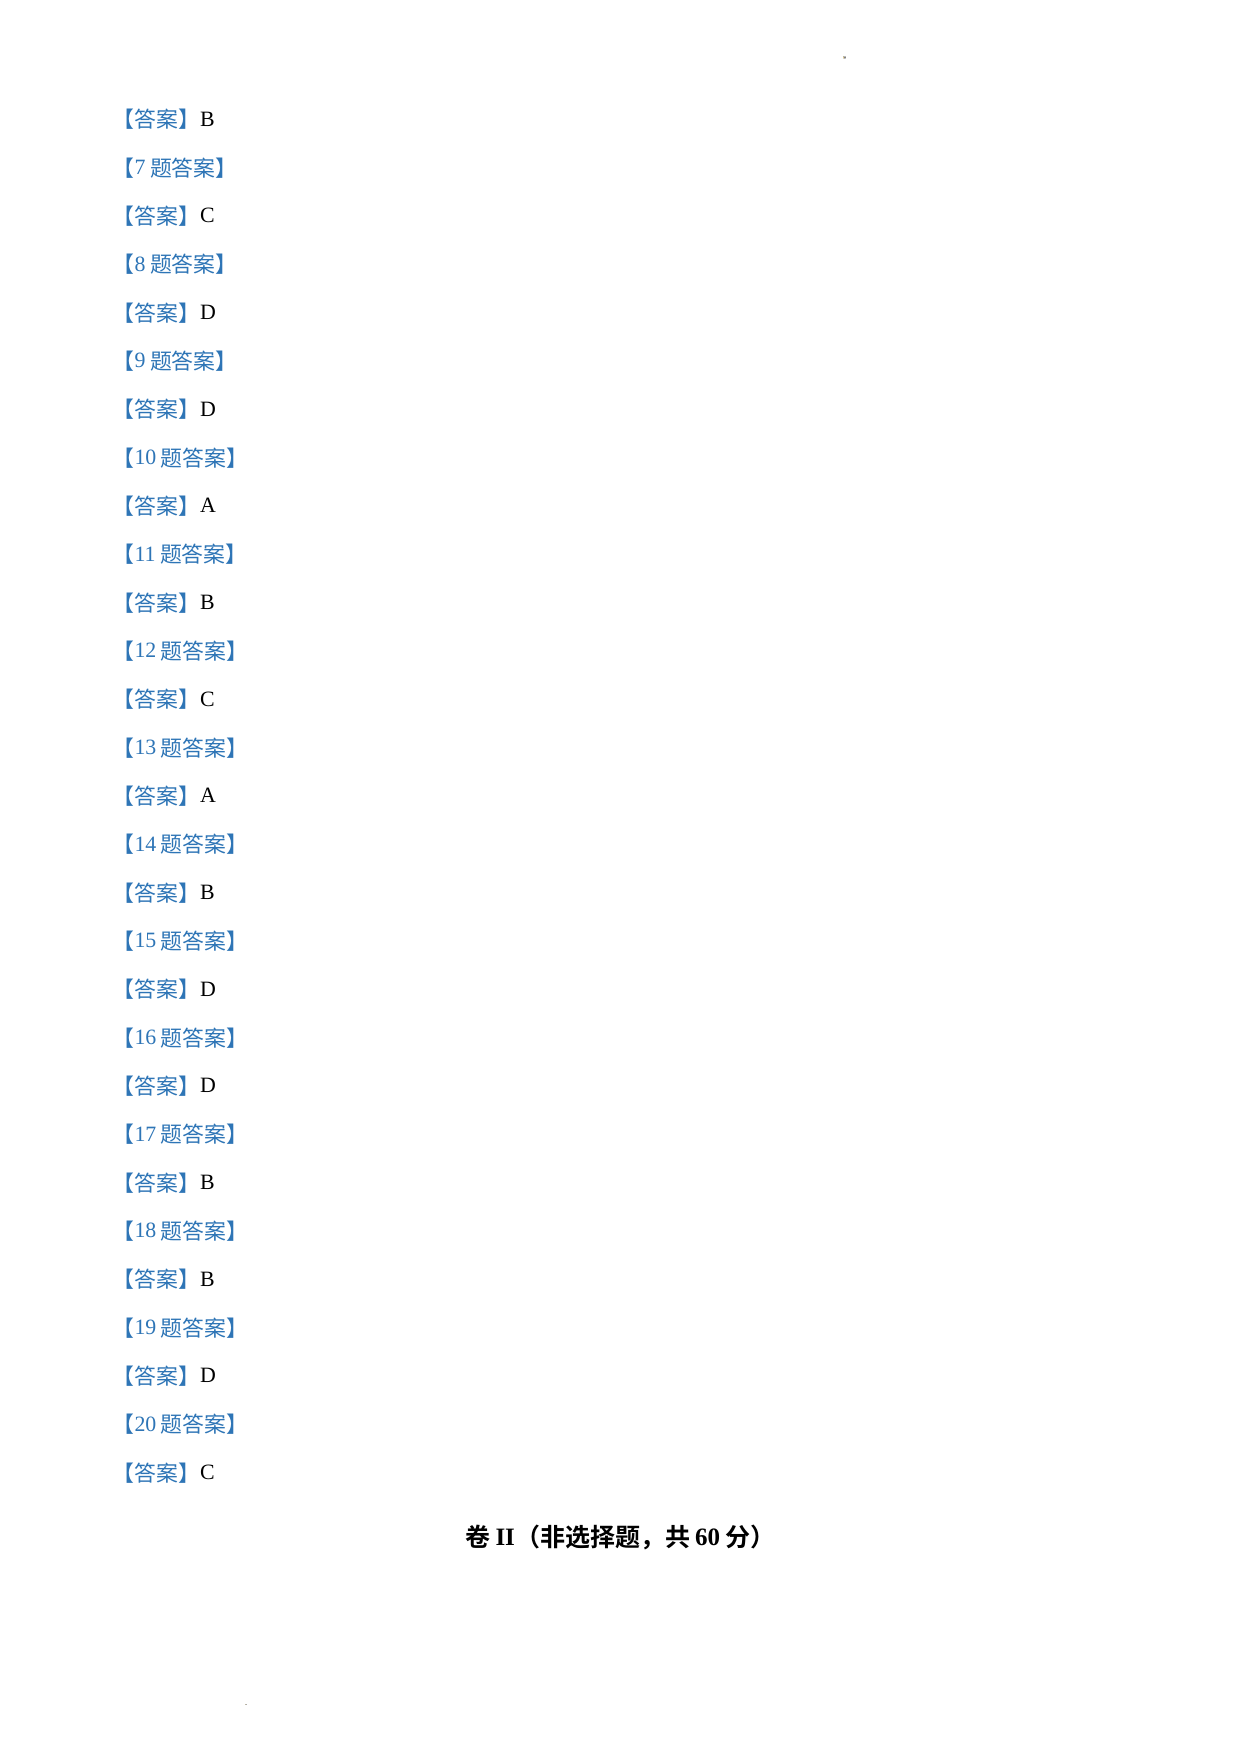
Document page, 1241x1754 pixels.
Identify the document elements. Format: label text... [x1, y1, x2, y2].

text 【7题答案】 [112, 150, 1128, 183]
text 【答案】B [112, 1262, 1128, 1294]
text 【14题答案】 [112, 827, 1128, 859]
text 【15题答案】 [112, 923, 1128, 956]
text 【16题答案】 [112, 1020, 1128, 1053]
text 【答案】D [112, 1068, 1128, 1101]
text 【19题答案】 [112, 1310, 1128, 1343]
text 【18题答案】 [112, 1213, 1128, 1246]
text 【答案】D [112, 972, 1128, 1004]
text 【答案】B [112, 585, 1128, 618]
text 【11题答案】 [112, 537, 1128, 569]
text 【答案】C [112, 682, 1128, 714]
text 【答案】D [112, 392, 1128, 424]
text 【20题答案】 [112, 1407, 1128, 1439]
text 【9题答案】 [112, 343, 1128, 376]
text 【答案】D [112, 295, 1128, 328]
text 卷II（非选择题，共60分） [112, 1503, 1128, 1568]
text 【17题答案】 [112, 1117, 1128, 1149]
text 【12题答案】 [112, 633, 1128, 666]
text 【答案】C [112, 1455, 1128, 1488]
text 【答案】B [112, 1165, 1128, 1198]
text 【答案】B [112, 102, 1128, 134]
text 【10题答案】 [112, 440, 1128, 473]
text 【答案】B [112, 875, 1128, 908]
text 【8题答案】 [112, 247, 1128, 279]
text 【答案】A [112, 488, 1128, 521]
text 【13题答案】 [112, 730, 1128, 763]
text 【答案】C [112, 198, 1128, 231]
text 【答案】A [112, 778, 1128, 811]
text 【答案】D [112, 1358, 1128, 1391]
